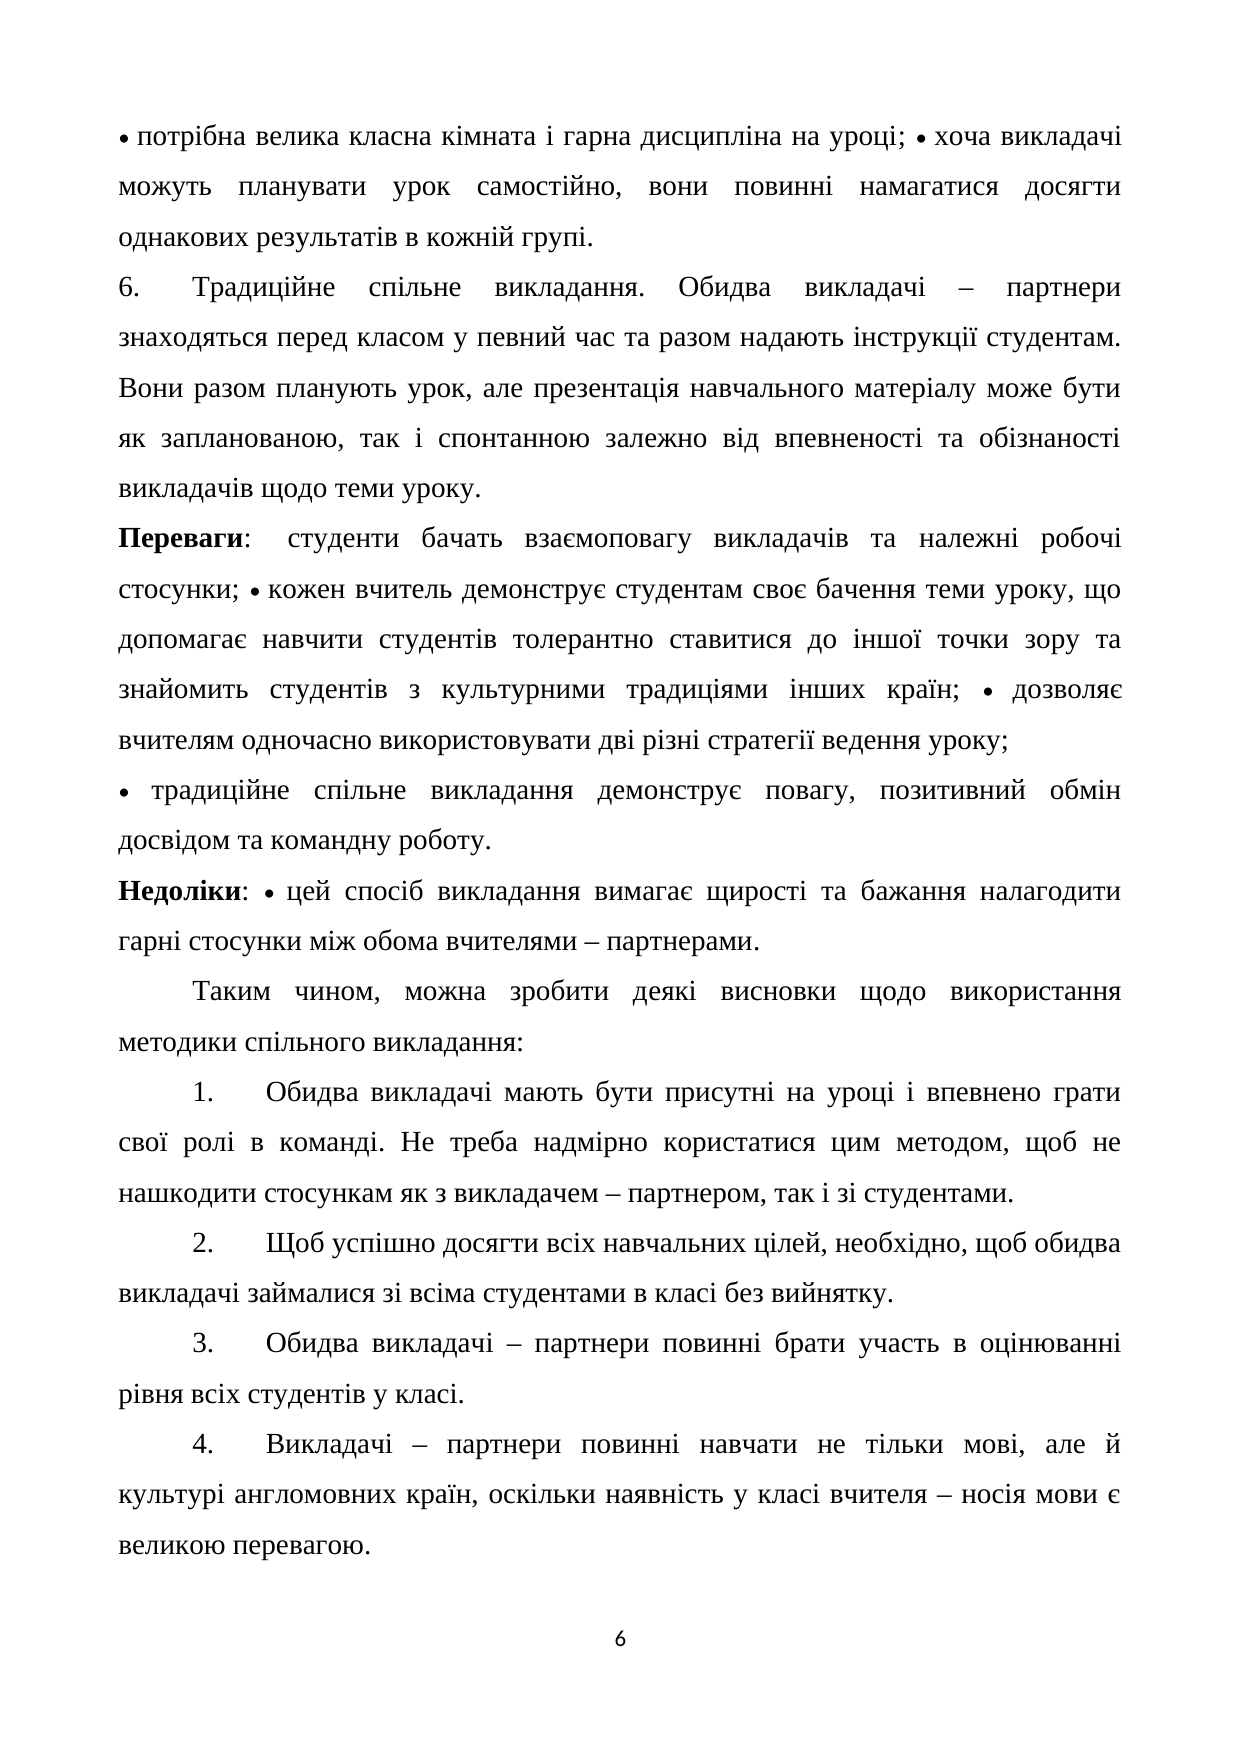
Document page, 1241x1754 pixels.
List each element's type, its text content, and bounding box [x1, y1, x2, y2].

text 4. Викладачі – партнери повинні навчати не тільки мові, але й культурі англомовних країн, оскільки наявність у класі вчителя – носія мови є великою перевагою. [118, 1426, 1122, 1560]
text Переваги: студенти бачать взаємоповагу викладачів та належні робочі стосунки; • кожен вчитель демонструє студентам своє бачення теми уроку, що допомагає навчити студентів толерантно ставитися до іншої точки зору та знайомить студентів з культурними традиціями інших країн; • дозволяє вчителям одночасно використовувати дві різні стратегії ведення уроку; [118, 521, 1122, 755]
text Таким чином, можна зробити деякі висновки щодо використання методики спільного викладання: [118, 973, 1122, 1057]
text 6. Традиційне спільне викладання. Обидва викладачі – партнери знаходяться перед класом у певний час та разом надають інструкції студентам. Вони разом планують урок, але презентація навчального матеріалу може бути як запланованою, так і спонтанною залежно від впевненості та обізнаності викладачів щодо теми уроку. [118, 269, 1122, 504]
text 1. Обидва викладачі мають бути присутні на уроці і впевнено грати свої ролі в команді. Не треба надмірно користатися цим методом, щоб не нашкодити стосункам як з викладачем – партнером, так і зі студентами. [118, 1074, 1122, 1208]
text • потрібна велика класна кімната і гарна дисципліна на уроці; • хоча викладачі можуть планувати урок самостійно, вони повинні намагатися досягти однакових результатів в кожній групі. [118, 118, 1122, 252]
text • традиційне спільне викладання демонструє повагу, позитивний обмін досвідом та командну роботу. [118, 772, 1122, 856]
text 3. Обидва викладачі – партнери повинні брати участь в оцінюванні рівня всіх студентів у класі. [118, 1326, 1122, 1409]
text 2. Щоб успішно досягти всіх навчальних цілей, необхідно, щоб обидва викладачі займалися зі всіма студентами в класі без вийнятку. [118, 1225, 1122, 1309]
text Недоліки: • цей спосіб викладання вимагає щирості та бажання налагодити гарні стосунки між обома вчителями – партнерами. [118, 873, 1122, 957]
